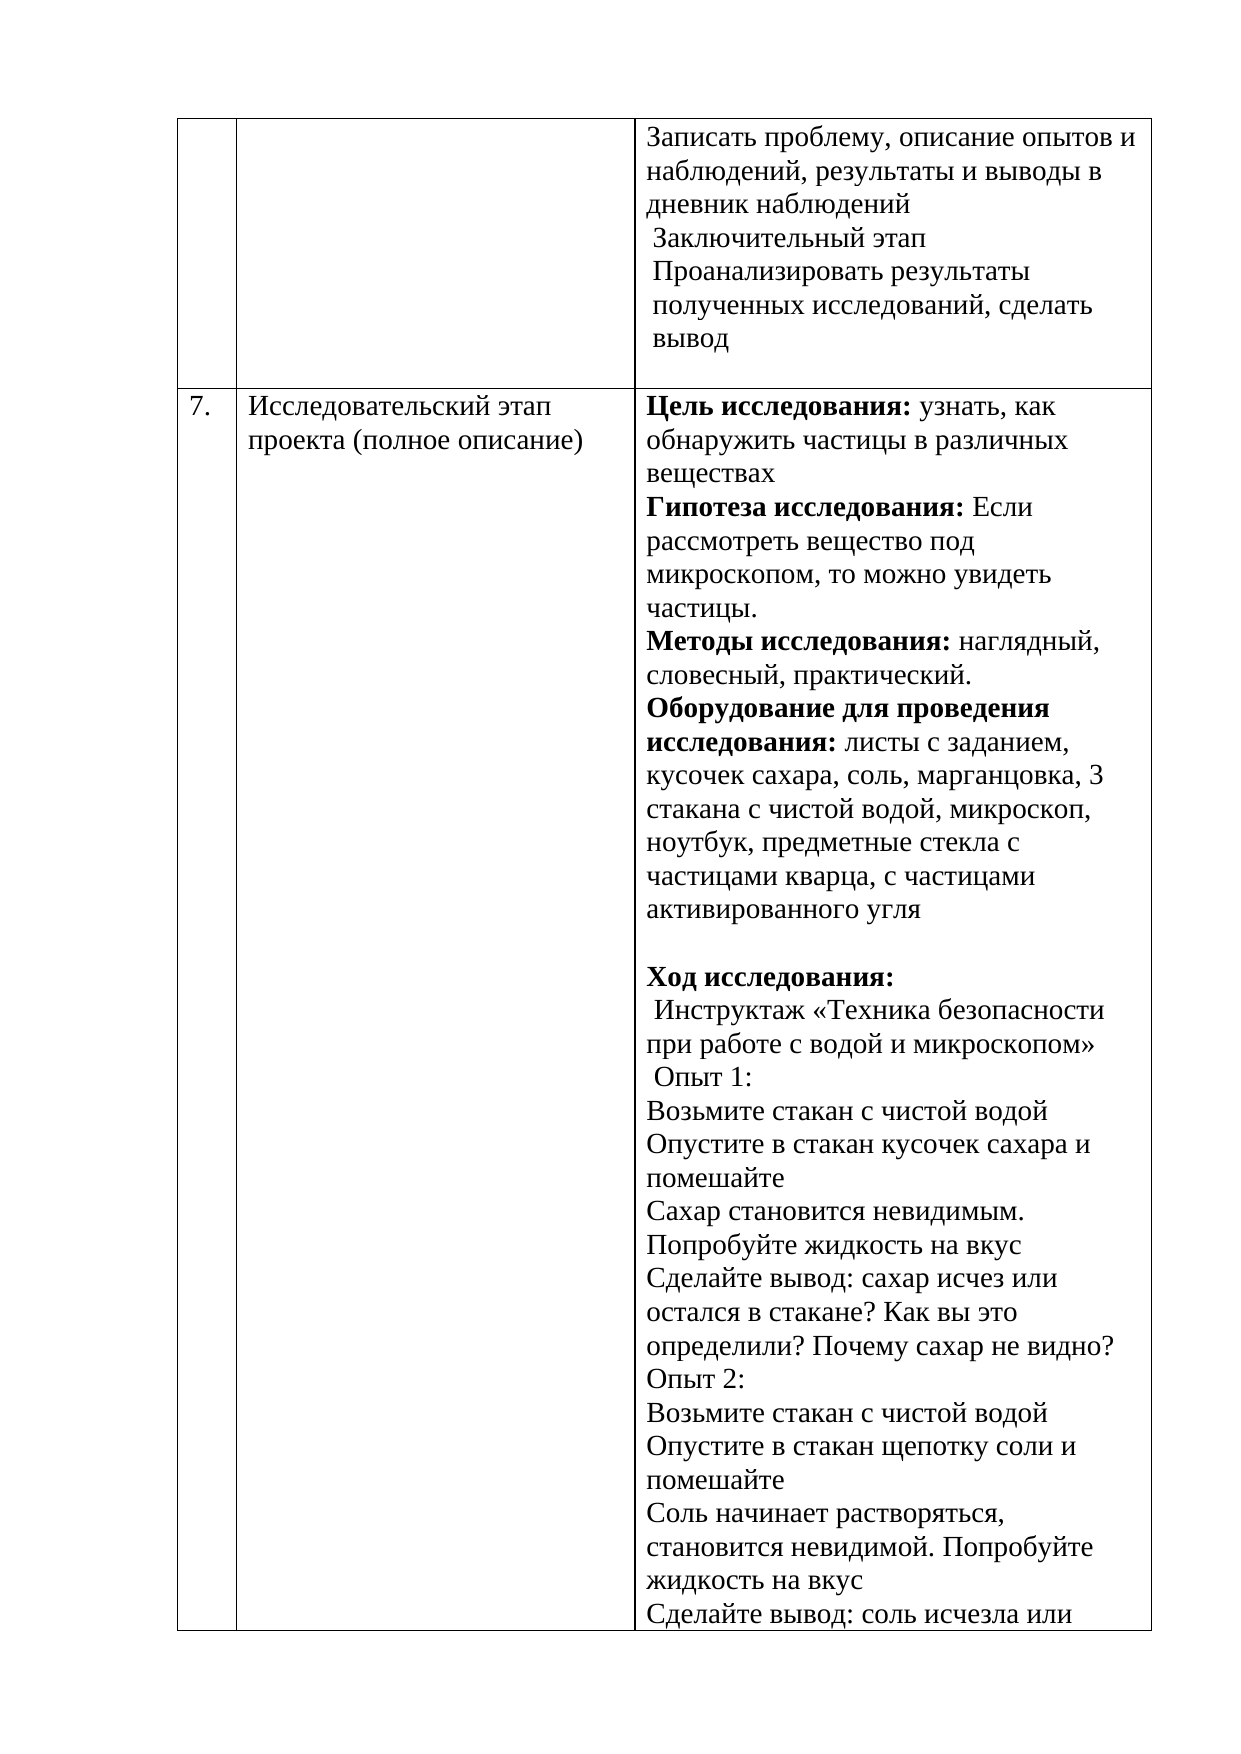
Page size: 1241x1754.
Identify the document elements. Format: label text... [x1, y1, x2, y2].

table_cell [178, 389, 236, 1629]
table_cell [237, 389, 634, 1629]
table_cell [237, 119, 634, 387]
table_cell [636, 389, 1151, 1629]
table_cell [178, 119, 236, 387]
